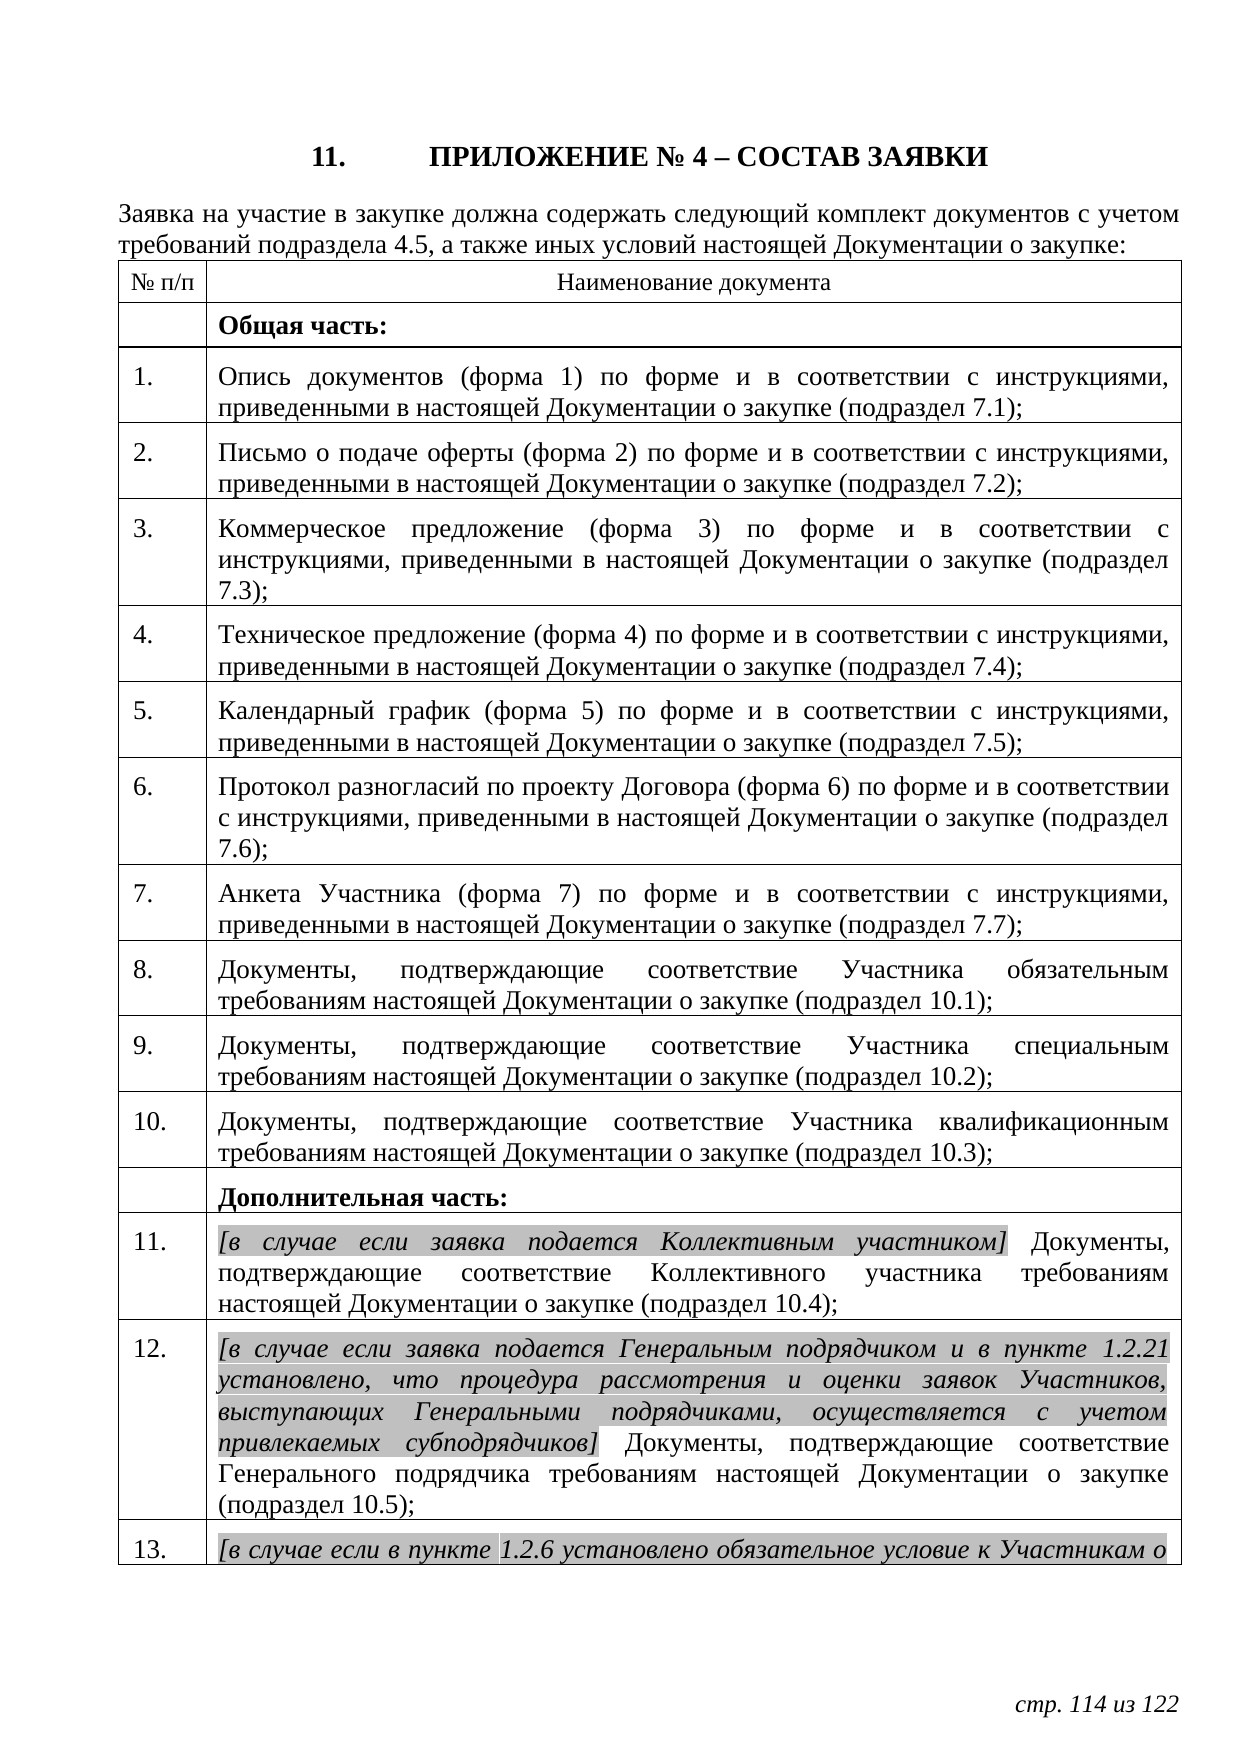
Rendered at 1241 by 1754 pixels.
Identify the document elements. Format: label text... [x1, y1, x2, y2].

table_cell [119, 1213, 206, 1319]
table_header Наименование документа [207, 261, 1181, 302]
table_cell Документы, подтверждающие соответствие Участника обязательным требованиям настоящей Документации о закупке (подраздел 10.1); [207, 941, 1181, 1015]
table_cell [119, 1092, 206, 1167]
subtitle ПРИЛОЖЕНИЕ № 4 – СОСТАВ ЗАЯВКИ [118, 139, 1181, 172]
table_cell Опись документов (форма 1) по форме и в соответствии с инструкциями, приведенными в настоящей Документации о закупке (подраздел 7.1); [207, 348, 1181, 422]
table_cell Дополнительная часть: [207, 1168, 1181, 1212]
table_cell [119, 499, 206, 605]
table_header № п/п [119, 261, 206, 302]
table_cell [119, 941, 206, 1015]
table_cell Календарный график (форма 5) по форме и в соответствии с инструкциями, приведенными в настоящей Документации о закупке (подраздел 7.5); [207, 682, 1181, 757]
table_cell [119, 1520, 206, 1564]
table_cell Техническое предложение (форма 4) по форме и в соответствии с инструкциями, приведенными в настоящей Документации о закупке (подраздел 7.4); [207, 606, 1181, 681]
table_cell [207, 1520, 1181, 1564]
table_cell [119, 682, 206, 757]
table_cell Письмо о подаче оферты (форма 2) по форме и в соответствии с инструкциями, приведенными в настоящей Документации о закупке (подраздел 7.2); [207, 423, 1181, 498]
table_cell [119, 758, 206, 864]
table_cell [119, 1320, 206, 1519]
table_cell Документы, подтверждающие соответствие Участника квалификационным требованиям настоящей Документации о закупке (подраздел 10.3); [207, 1092, 1181, 1167]
table_cell [119, 423, 206, 498]
table_cell [119, 606, 206, 681]
table_cell [119, 865, 206, 939]
table_cell [в случае если заявка подается Коллективным участником] Документы, подтверждающие соответствие Коллективного участника требованиям настоящей Документации о закупке (подраздел 10.4); [207, 1213, 1181, 1319]
table_cell Анкета Участника (форма 7) по форме и в соответствии с инструкциями, приведенными в настоящей Документации о закупке (подраздел 7.7); [207, 865, 1181, 939]
table_cell Коммерческое предложение (форма 3) по форме и в соответствии с инструкциями, приведенными в настоящей Документации о закупке (подраздел 7.3); [207, 499, 1181, 605]
table_cell [119, 348, 206, 422]
table_cell [119, 1016, 206, 1091]
table_cell [119, 303, 206, 346]
table_cell Документы, подтверждающие соответствие Участника специальным требованиям настоящей Документации о закупке (подраздел 10.2); [207, 1016, 1181, 1091]
table_cell Протокол разногласий по проекту Договора (форма 6) по форме и в соответствии с инструкциями, приведенными в настоящей Документации о закупке (подраздел 7.6); [207, 758, 1181, 864]
list Заявка на участие в закупке должна содержать следующий комплект документов с учетом требований подраздела 4.5, а также иных условий настоящей Документации о закупке: [118, 197, 1181, 259]
table_cell [в случае если заявка подается Генеральным подрядчиком и в пункте 1.2.21 установлено, что процедура рассмотрения и оценки заявок Участников, выступающих Генеральными подрядчиками, осуществляется с учетом привлекаемых субподрядчиков] Документы, подтверждающие соответствие Генерального подрядчика требованиям настоящей Документации о закупке (подраздел 10.5); [207, 1320, 1181, 1519]
table_cell [119, 1168, 206, 1212]
table_cell Общая часть: [207, 303, 1181, 346]
